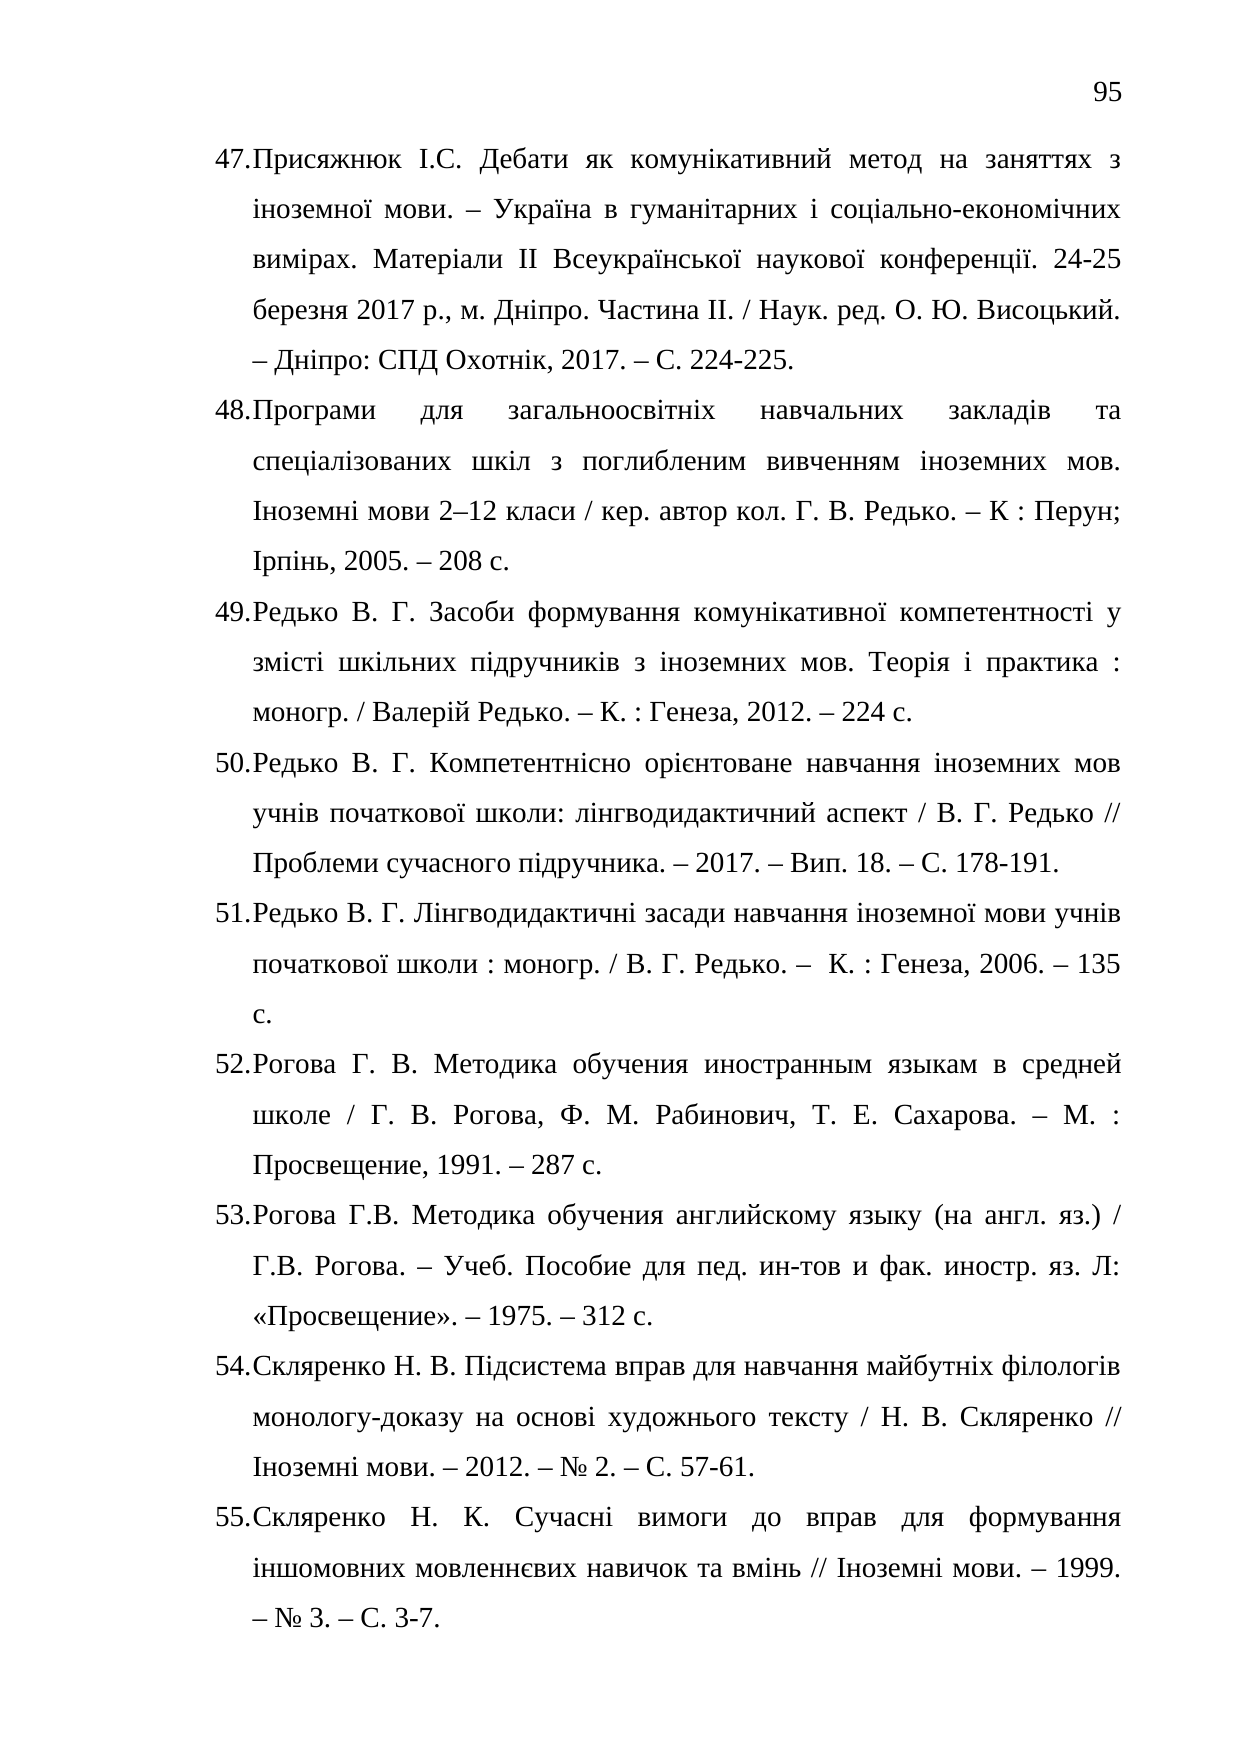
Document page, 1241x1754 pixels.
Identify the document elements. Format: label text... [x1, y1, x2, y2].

list Рогова Г.В. Методика обучения английскому языку (на англ. яз.) / Г.В. Рогова. – Учеб. Пособие для пед. ин-тов и фак. иностр. яз. Л: «Просвещение». – 1975. – 312 с. [215, 1197, 1122, 1332]
list Програми для загальноосвітніх навчальних закладів та спеціалізованих шкіл з поглибленим вивченням іноземних мов. Іноземні мови 2–12 класи / кер. автор кол. Г. В. Редько. – К : Перун; Ірпінь, 2005. – 208 с. [215, 392, 1122, 577]
list Рогова Г. В. Методика обучения иностранным языкам в средней школе / Г. В. Рогова, Ф. М. Рабинович, Т. Е. Сахарова. – М. : Просвещение, 1991. – 287 с. [215, 1047, 1122, 1181]
list Редько В. Г. Компетентнісно орієнтоване навчання іноземних мов учнів початкової школи: лінгводидактичний аспект / В. Г. Редько // Проблеми сучасного підручника. – 2017. – Вип. 18. – С. 178-191. [215, 745, 1122, 879]
list Скляренко Н. В. Підсистема вправ для навчання майбутніх філологів монологу-доказу на основі художнього тексту / Н. В. Скляренко // Іноземні мови. – 2012. – № 2. – С. 57-61. [215, 1348, 1122, 1483]
list Присяжнюк І.С. Дебати як комунікативний метод на заняттях з іноземної мови. – Україна в гуманітарних і соціально-економічних вимірах. Матеріали ІІ Всеукраїнської наукової конференції. 24-25 березня 2017 р., м. Дніпро. Частина ІІ. / Наук. ред. О. Ю. Висоцький. – Дніпро: СПД Охотнік, 2017. – С. 224-225. [215, 141, 1122, 376]
list Скляренко Н. К. Сучасні вимоги до вправ для формування іншомовних мовленнєвих навичок та вмінь // Іноземні мови. – 1999. – № 3. – С. 3-7. [215, 1499, 1122, 1633]
list Редько В. Г. Засоби формування комунікативної компетентності у змісті шкільних підручників з іноземних мов. Теорія і практика : моногр. / Валерій Редько. – К. : Генеза, 2012. – 224 с. [215, 594, 1122, 728]
list Редько В. Г. Лінгводидактичні засади навчання іноземної мови учнів початкової школи : моногр. / В. Г. Редько. – К. : Генеза, 2006. – 135 с. [215, 896, 1122, 1030]
